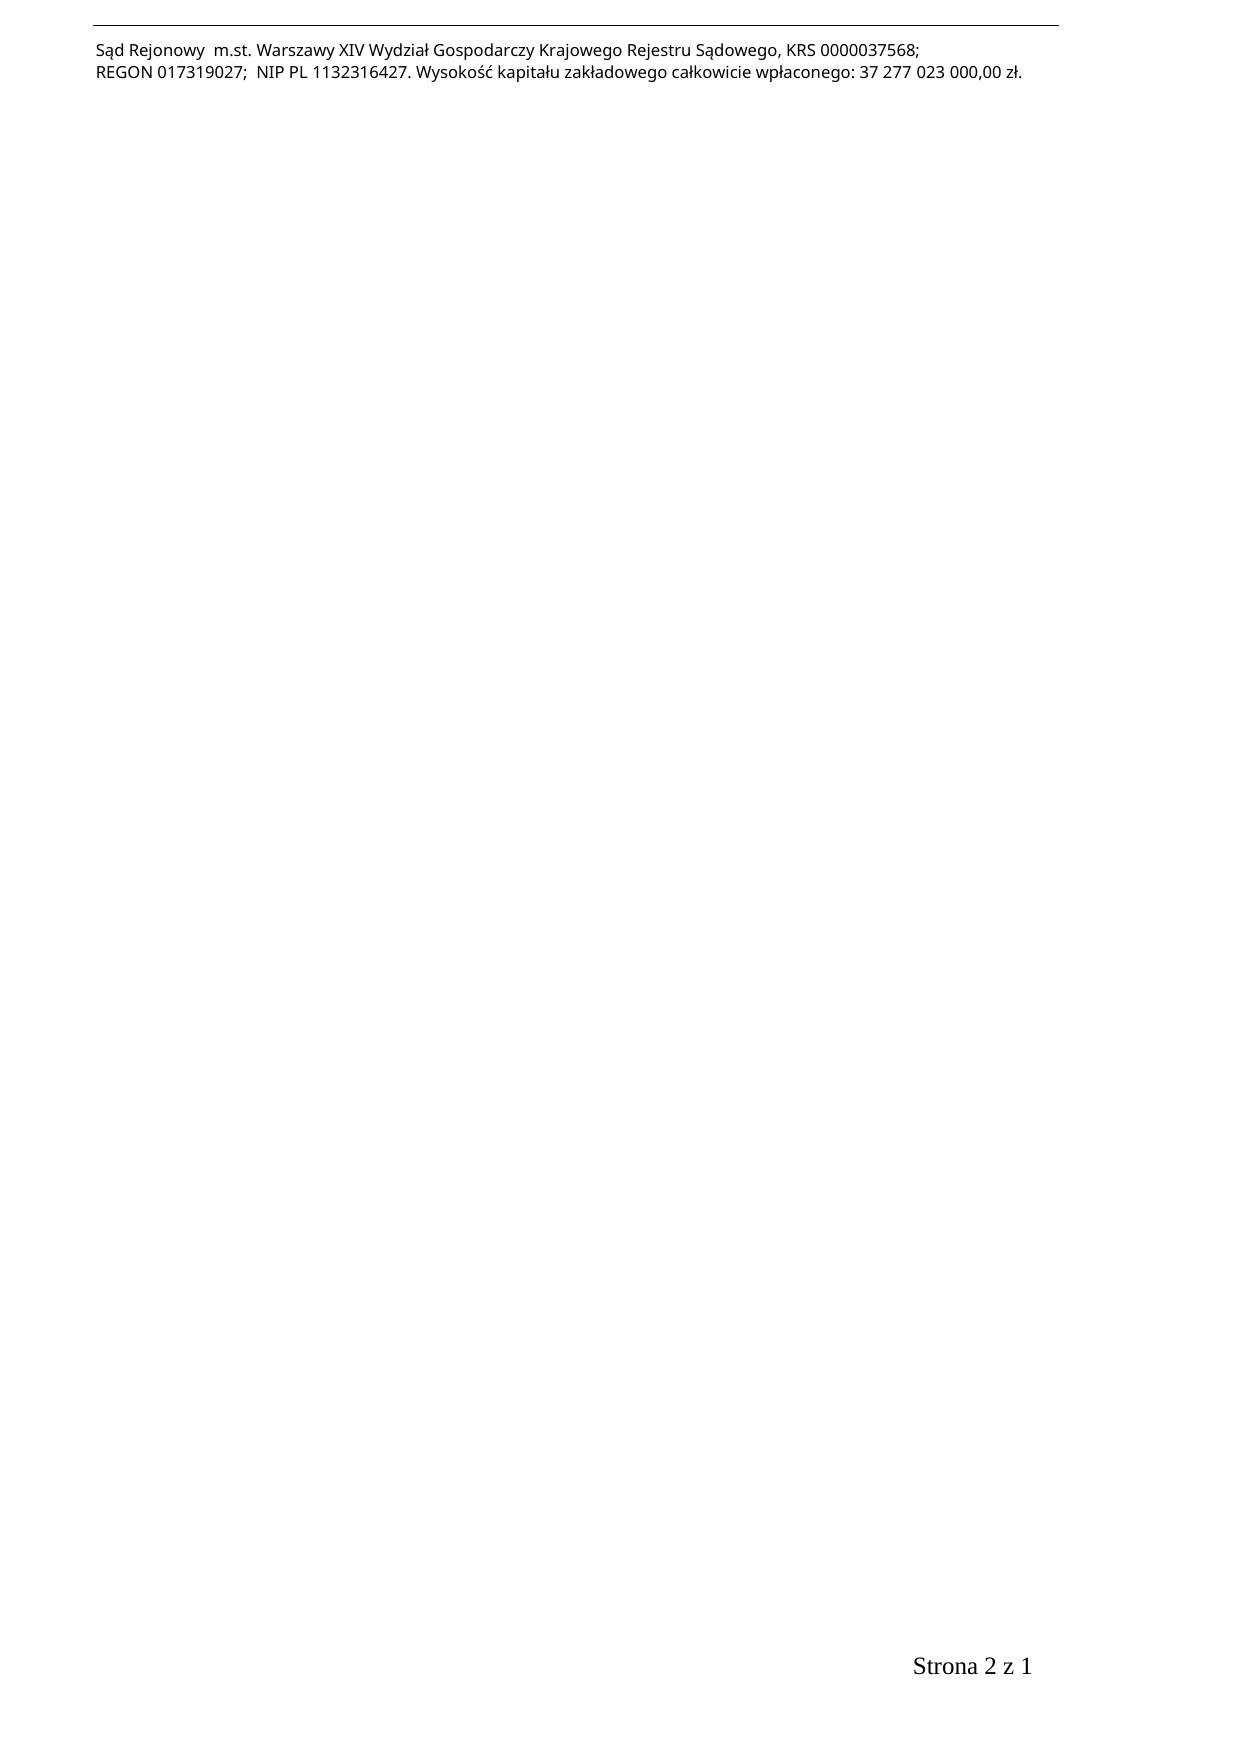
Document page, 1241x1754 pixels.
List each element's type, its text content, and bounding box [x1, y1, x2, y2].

table_cell Sąd Rejonowy m.st. Warszawy XIV Wydział Gospodarczy Krajowego Rejestru Sądowego, KRS 0000037568; REGON 017319027; NIP PL 1132316427. Wysokość kapitału zakładowego całkowicie wpłaconego: 37 277 023 000,00 zł. [93, 26, 1059, 84]
